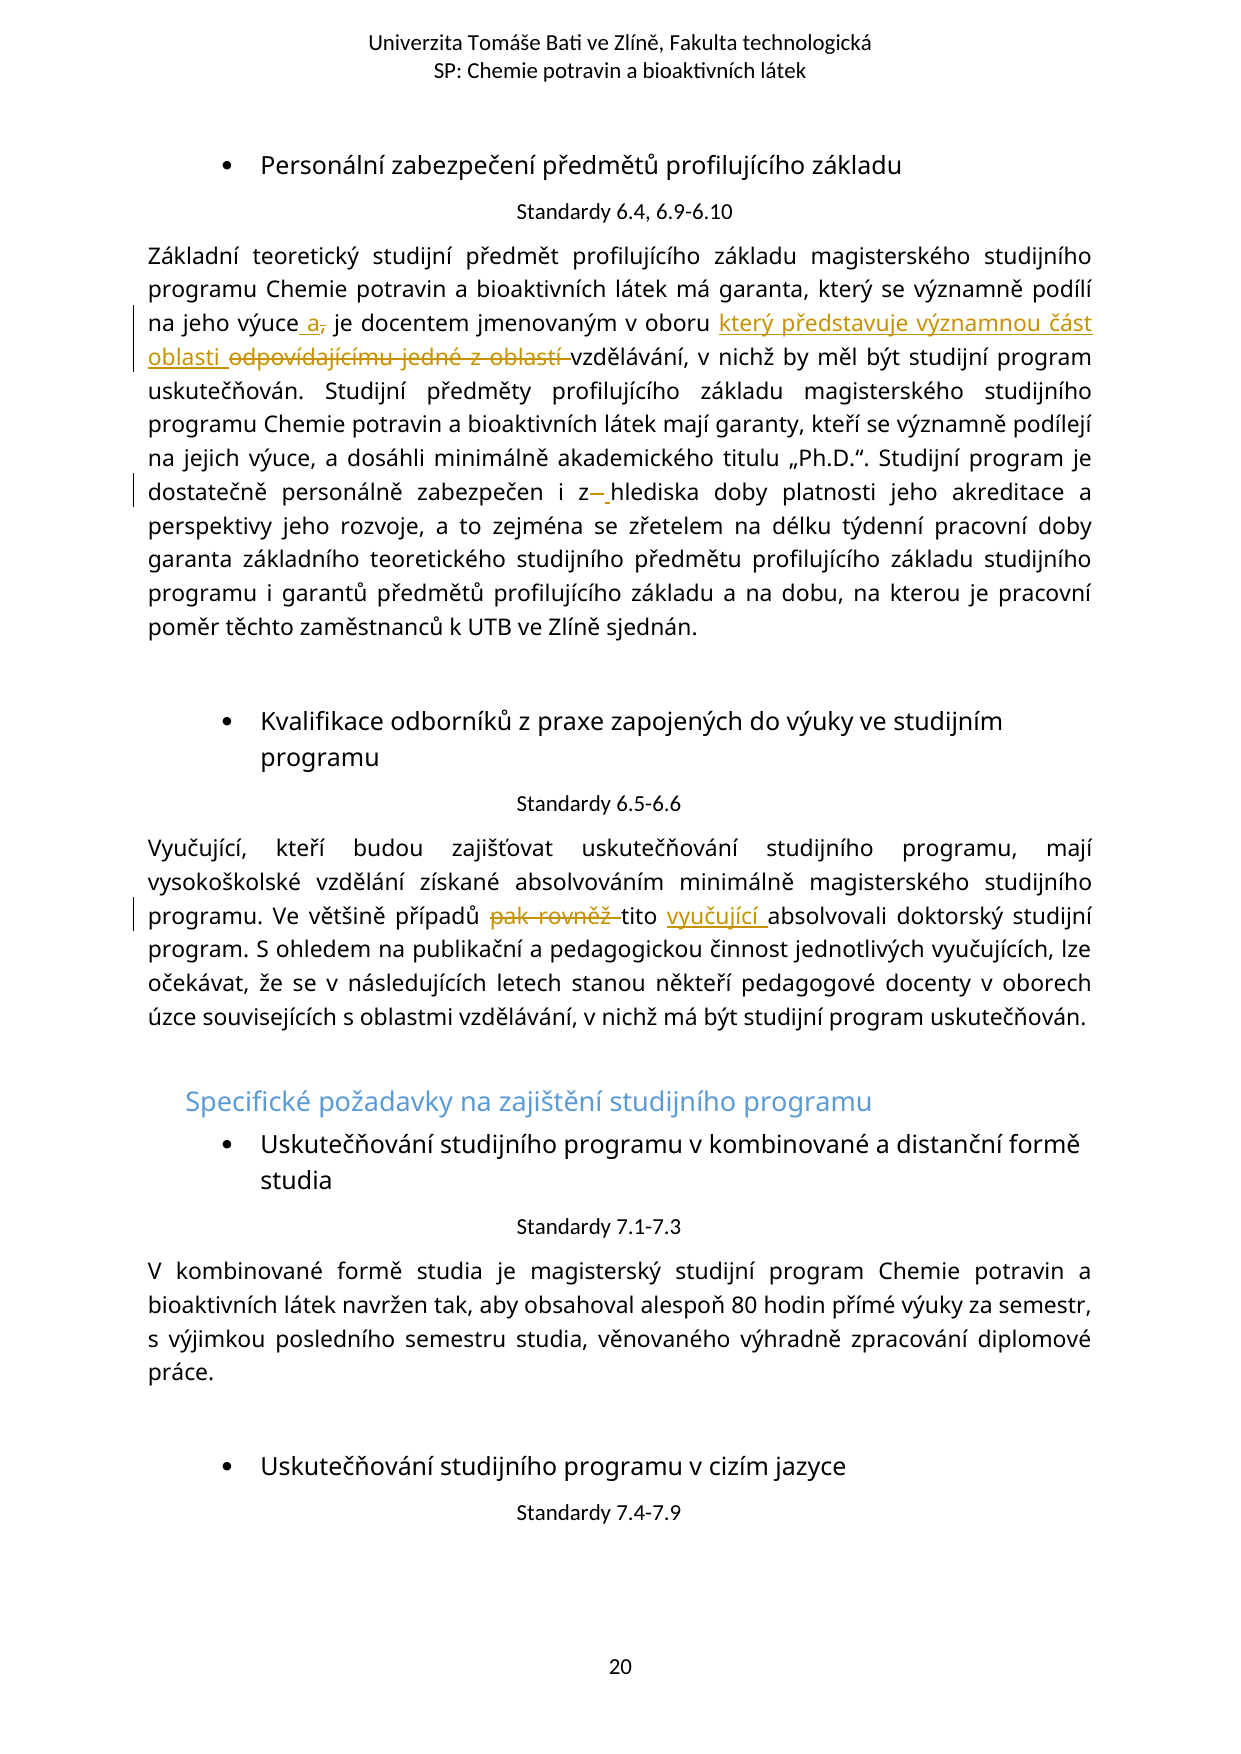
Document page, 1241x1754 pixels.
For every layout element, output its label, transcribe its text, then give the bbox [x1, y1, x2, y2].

text Standardy 6.4, 6.9-6.10 [148, 197, 1093, 225]
text Standardy 7.1-7.3 [148, 1212, 1093, 1240]
text Vyučující, kteří budou zajišťovat uskutečňování studijního programu, mají vysokoškolské vzdělání získané absolvováním minimálně magisterského studijního programu. Ve většině případů tito absolvovali doktorský studijní program. S ohledem na publikační a pedagogickou činnost jednotlivých vyučujících, lze očekávat, že se v následujících letech stanou někteří pedagogové docenty v oborech úzce souvisejících s oblastmi vzdělávání, v nichž má být studijní program uskutečňován. [148, 832, 1093, 1032]
text Standardy 7.4-7.9 [148, 1498, 1093, 1526]
text Standardy 6.5-6.6 [148, 789, 1093, 817]
subtitle Specifické požadavky na zajištění studijního programu [185, 1082, 1093, 1119]
subtitle Uskutečňování studijního programu v kombinované a distanční formě studia [223, 1126, 1093, 1197]
text V kombinované formě studia je magisterský studijní program Chemie potravin a bioaktivních látek navržen tak, aby obsahoval alespoň 80 hodin přímé výuky za semestr, s výjimkou posledního semestru studia, věnovaného výhradně zpracování diplomové práce. [148, 1255, 1093, 1387]
subtitle Kvalifikace odborníků z praxe zapojených do výuky ve studijním programu [223, 703, 1093, 774]
subtitle Uskutečňování studijního programu v cizím jazyce [223, 1449, 1093, 1483]
text Základní teoretický studijní předmět profilujícího základu magisterského studijního programu Chemie potravin a bioaktivních látek má garanta, který se významně podílí na jeho výuce je docentem jmenovaným v oboru vzdělávání, v nichž by měl být studijní program uskutečňován. Studijní předměty profilujícího základu magisterského studijního programu Chemie potravin a bioaktivních látek mají garanty, kteří se významně podílejí na jejich výuce, a dosáhli minimálně akademického titulu „Ph.D.“. Studijní program je dostatečně personálně zabezpečen i zhlediska doby platnosti jeho akreditace a perspektivy jeho rozvoje, a to zejména se zřetelem na délku týdenní pracovní doby garanta základního teoretického studijního předmětu profilujícího základu studijního programu i garantů předmětů profilujícího základu a na dobu, na kterou je pracovní poměr těchto zaměstnanců k UTB ve Zlíně sjednán. [148, 239, 1093, 642]
subtitle Personální zabezpečení předmětů profilujícího základu [223, 148, 1093, 182]
